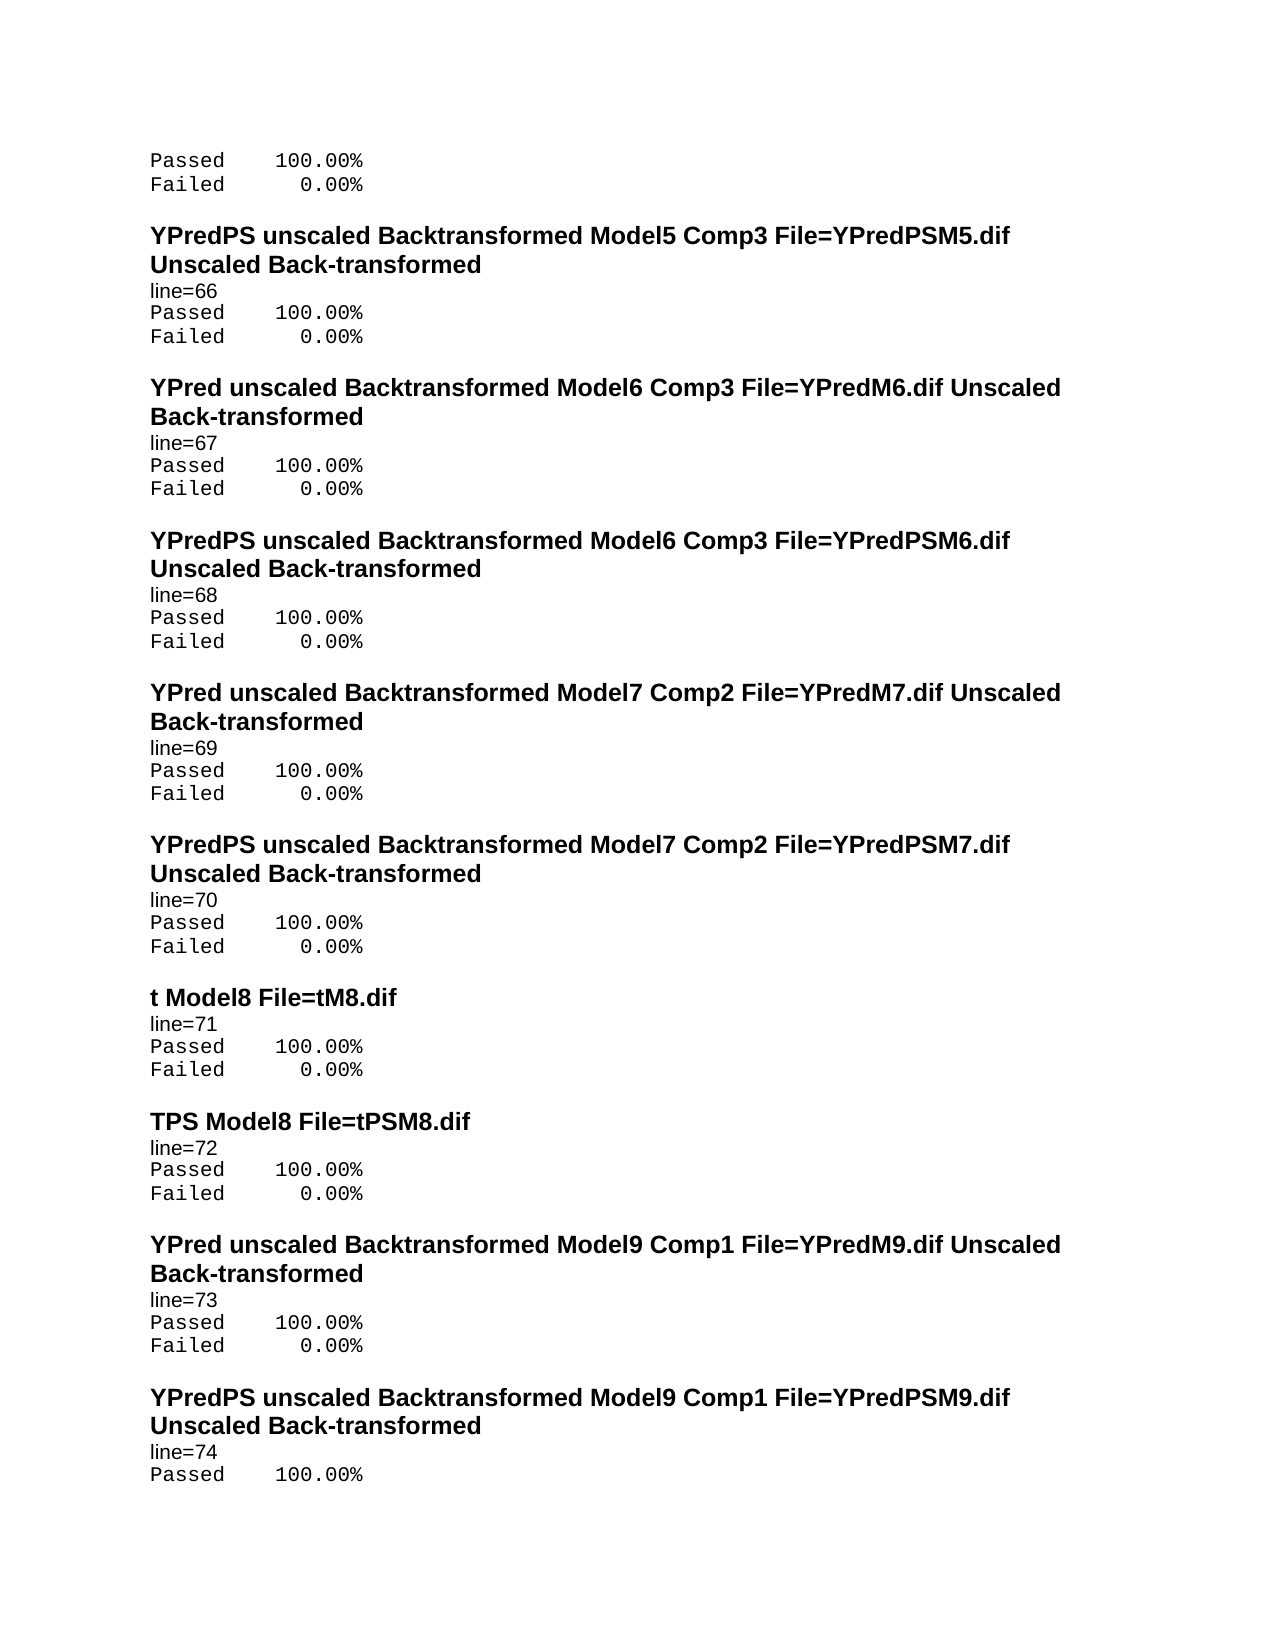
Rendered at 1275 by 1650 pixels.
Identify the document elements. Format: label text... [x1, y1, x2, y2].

text YPred unscaled Backtransformed Model7 Comp2 File=YPredM7.dif Unscaled Back-transformed [150, 678, 1125, 736]
text YPredPS unscaled Backtransformed Model7 Comp2 File=YPredPSM7.dif Unscaled Back-transformed [150, 831, 1125, 888]
text Failed 0.00% [150, 783, 1125, 807]
text line=72 [150, 1135, 1125, 1159]
text Failed 0.00% [150, 1183, 1125, 1207]
text YPredPS unscaled Backtransformed Model5 Comp3 File=YPredPSM5.dif Unscaled Back-transformed [150, 221, 1125, 278]
text line=69 [150, 736, 1125, 759]
text line=66 [150, 278, 1125, 302]
text Failed 0.00% [150, 478, 1125, 502]
text line=73 [150, 1288, 1125, 1312]
text Passed 100.00% [150, 1036, 1125, 1059]
text Passed 100.00% [150, 150, 1125, 174]
text Passed 100.00% [150, 1312, 1125, 1335]
text line=71 [150, 1012, 1125, 1036]
text Passed 100.00% [150, 1464, 1125, 1488]
text line=70 [150, 888, 1125, 912]
text Failed 0.00% [150, 326, 1125, 350]
text YPredPS unscaled Backtransformed Model9 Comp1 File=YPredPSM9.dif Unscaled Back-transformed [150, 1383, 1125, 1440]
text Passed 100.00% [150, 912, 1125, 936]
text Failed 0.00% [150, 631, 1125, 654]
text YPredPS unscaled Backtransformed Model6 Comp3 File=YPredPSM6.dif Unscaled Back-transformed [150, 526, 1125, 583]
text line=67 [150, 431, 1125, 455]
text Failed 0.00% [150, 1059, 1125, 1083]
text Failed 0.00% [150, 1335, 1125, 1359]
text TPS Model8 File=tPSM8.dif [150, 1107, 1125, 1135]
text t Model8 File=tM8.dif [150, 983, 1125, 1012]
text Passed 100.00% [150, 759, 1125, 783]
text Passed 100.00% [150, 607, 1125, 631]
text Failed 0.00% [150, 936, 1125, 959]
text YPred unscaled Backtransformed Model9 Comp1 File=YPredM9.dif Unscaled Back-transformed [150, 1230, 1125, 1288]
text Passed 100.00% [150, 455, 1125, 478]
text line=68 [150, 583, 1125, 607]
text Passed 100.00% [150, 302, 1125, 326]
text line=74 [150, 1440, 1125, 1464]
text Failed 0.00% [150, 174, 1125, 197]
text Passed 100.00% [150, 1159, 1125, 1183]
text YPred unscaled Backtransformed Model6 Comp3 File=YPredM6.dif Unscaled Back-transformed [150, 373, 1125, 431]
